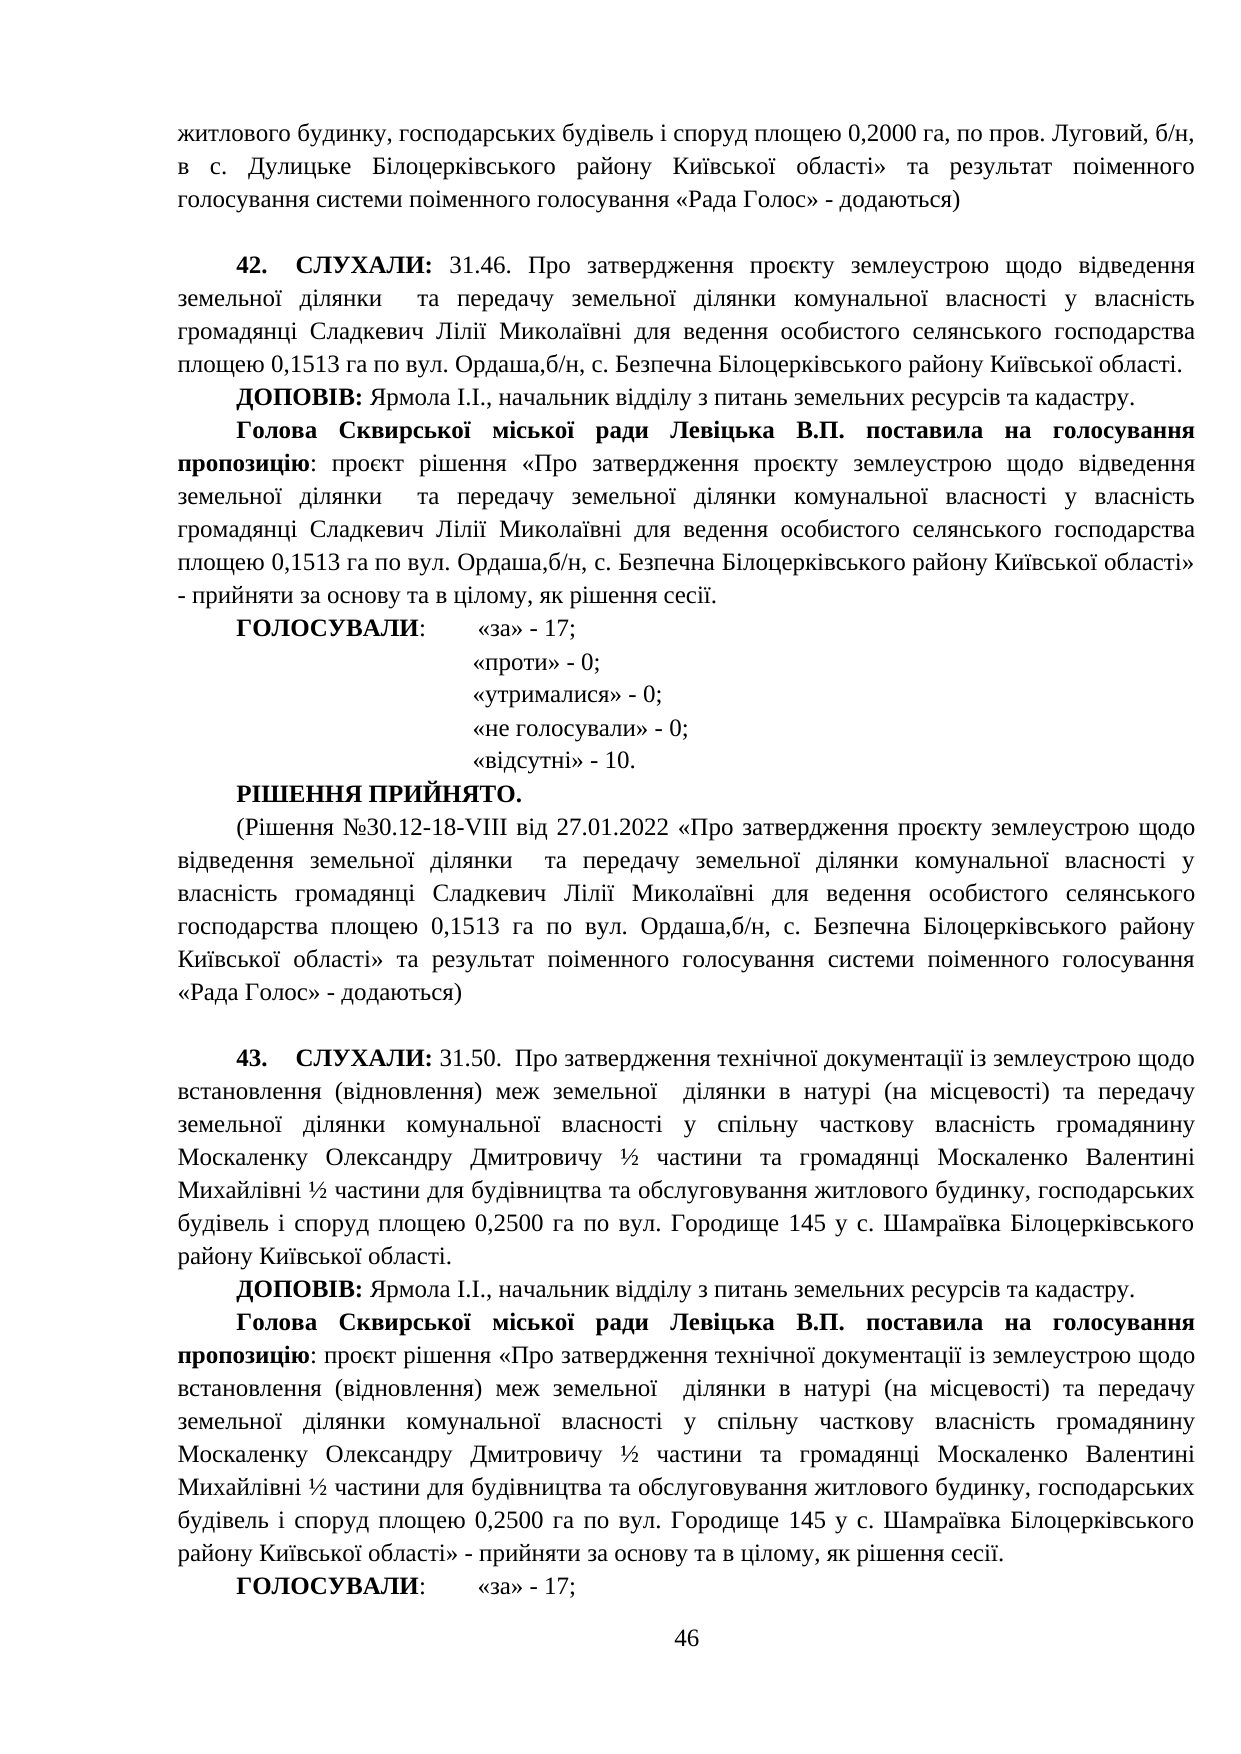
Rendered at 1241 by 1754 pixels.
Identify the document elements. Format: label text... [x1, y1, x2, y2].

text ГОЛОСУВАЛИ: «за» - 17; [177, 613, 1196, 642]
text ГОЛОСУВАЛИ: «за» - 17; [177, 1571, 1196, 1600]
text ДОПОВІВ: Ярмола І.І., начальник відділу з питань земельних ресурсів та кадастру. [236, 382, 1196, 411]
text ДОПОВІВ: Ярмола І.І., начальник відділу з питань земельних ресурсів та кадастру. [236, 1274, 1196, 1303]
text РІШЕННЯ ПРИЙНЯТО. [177, 779, 1196, 807]
text «відсутні» - 10. [428, 746, 1196, 774]
text «не голосували» - 0; [428, 713, 1196, 741]
text «утрималися» - 0; [428, 679, 1196, 708]
text (Рішення №30.12-18-VIII від 27.01.2022 «Про затвердження проєкту землеустрою щодо відведення земельної ділянки та передачу земельної ділянки комунальної власності у власність громадянці Сладкевич Лілії Миколаївні для ведення особистого селянського господарства площею 0,1513 га по вул. Ордаша,б/н, с. Безпечна Білоцерківського району Київської області» та результат поіменного голосування системи поіменного голосування «Рада Голос» - додаються) [177, 812, 1196, 1006]
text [177, 118, 1196, 213]
list СЛУХАЛИ: 31.46. Про затвердження проєкту землеустрою щодо відведення земельної ділянки та передачу земельної ділянки комунальної власності у власність громадянці Сладкевич Лілії Миколаївні для ведення особистого селянського господарства площею 0,1513 га по вул. Ордаша,б/н, с. Безпечна Білоцерківського району Київської області. [177, 250, 1196, 378]
text Голова Сквирської міської ради Левіцька В.П. поставила на голосування пропозицію: проєкт рішення «Про затвердження технічної документації із землеустрою щодо встановлення (відновлення) меж земельної ділянки в натурі (на місцевості) та передачу земельної ділянки комунальної власності у спільну часткову власність громадянину Москаленку Олександру Дмитровичу ½ частини та громадянці Москаленко Валентині Михайлівні ½ частини для будівництва та обслуговування житлового будинку, господарських будівель і споруд площею 0,2500 га по вул. Городище 145 у с. Шамраївка Білоцерківського району Київської області» - прийняти за основу та в цілому, як рішення сесії. [177, 1307, 1196, 1567]
list СЛУХАЛИ: 31.50. Про затвердження технічної документації із землеустрою щодо встановлення (відновлення) меж земельної ділянки в натурі (на місцевості) та передачу земельної ділянки комунальної власності у спільну часткову власність громадянину Москаленку Олександру Дмитровичу ½ частини та громадянці Москаленко Валентині Михайлівні ½ частини для будівництва та обслуговування житлового будинку, господарських будівель і споруд площею 0,2500 га по вул. Городище 145 у с. Шамраївка Білоцерківського району Київської області. [177, 1043, 1196, 1270]
text «проти» - 0; [428, 647, 1196, 675]
text Голова Сквирської міської ради Левіцька В.П. поставила на голосування пропозицію: проєкт рішення «Про затвердження проєкту землеустрою щодо відведення земельної ділянки та передачу земельної ділянки комунальної власності у власність громадянці Сладкевич Лілії Миколаївні для ведення особистого селянського господарства площею 0,1513 га по вул. Ордаша,б/н, с. Безпечна Білоцерківського району Київської області» - прийняти за основу та в цілому, як рішення сесії. [177, 415, 1196, 609]
